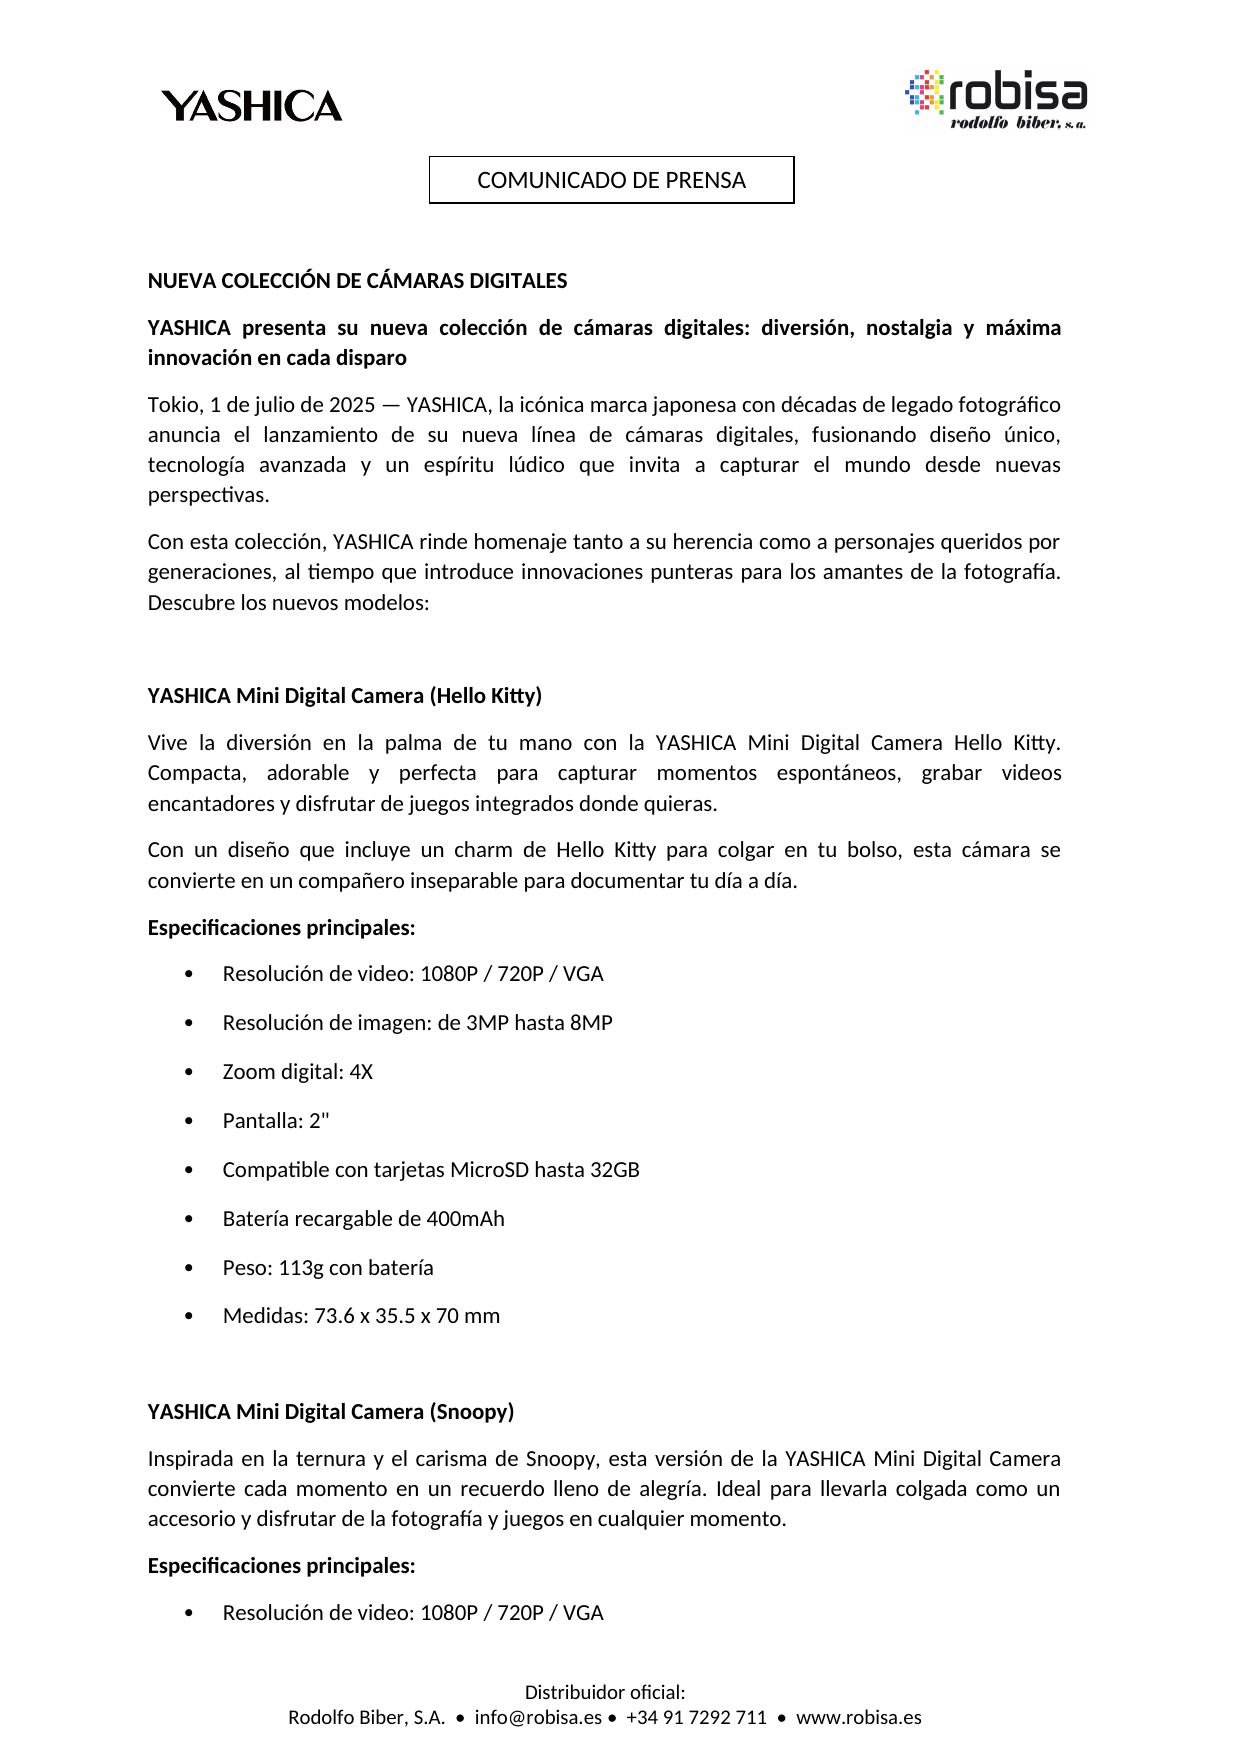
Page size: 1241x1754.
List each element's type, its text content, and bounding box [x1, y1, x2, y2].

picture [147, 73, 354, 132]
text Especificaciones principales: [148, 1551, 1063, 1579]
list Zoom digital: 4X [185, 1057, 1063, 1085]
text Inspirada en la ternura y el carisma de Snoopy, esta versión de la YASHICA Mini Digital Camera convierte cada momento en un recuerdo lleno de alegría. Ideal para llevarla colgada como un accesorio y disfrutar de la fotografía y juegos en cualquier momento. [148, 1444, 1063, 1533]
text Con un diseño que incluye un charm de Hello Kitty para colgar en tu bolso, esta cámara se convierte en un compañero inseparable para documentar tu día a día. [148, 836, 1063, 894]
text NUEVA COLECCIÓN DE CÁMARAS DIGITALES [148, 266, 1063, 294]
text Especificaciones principales: [148, 913, 1063, 941]
list Medidas: 73.6 x 35.5 x 70 mm [185, 1302, 1063, 1329]
list Batería recargable de 400mAh [185, 1204, 1063, 1232]
list Resolución de video: 1080P / 720P / VGA [185, 959, 1063, 988]
text YASHICA presenta su nueva colección de cámaras digitales: diversión, nostalgia y máxima innovación en cada disparo [148, 313, 1063, 371]
list Resolución de imagen: de 3MP hasta 8MP [185, 1008, 1063, 1036]
list Compatible con tarjetas MicroSD hasta 32GB [185, 1155, 1063, 1183]
text YASHICA Mini Digital Camera (Snoopy) [148, 1397, 1063, 1425]
text Con esta colección, YASHICA rinde homenaje tanto a su herencia como a personajes queridos por generaciones, al tiempo que introduce innovaciones punteras para los amantes de la fotografía. Descubre los nuevos modelos: [148, 527, 1063, 616]
picture [903, 68, 1091, 132]
list Peso: 113g con batería [185, 1253, 1063, 1281]
text Tokio, 1 de julio de 2025 — YASHICA, la icónica marca japonesa con décadas de legado fotográfico anuncia el lanzamiento de su nueva línea de cámaras digitales, fusionando diseño único, tecnología avanzada y un espíritu lúdico que invita a capturar el mundo desde nuevas perspectivas. [148, 390, 1063, 508]
list Resolución de video: 1080P / 720P / VGA [185, 1598, 1063, 1626]
text YASHICA Mini Digital Camera (Hello Kitty) [148, 681, 1063, 709]
list Pantalla: 2" [185, 1106, 1063, 1134]
text Vive la diversión en la palma de tu mano con la YASHICA Mini Digital Camera Hello Kitty. Compacta, adorable y perfecta para capturar momentos espontáneos, grabar videos encantadores y disfrutar de juegos integrados donde quieras. [148, 728, 1063, 817]
